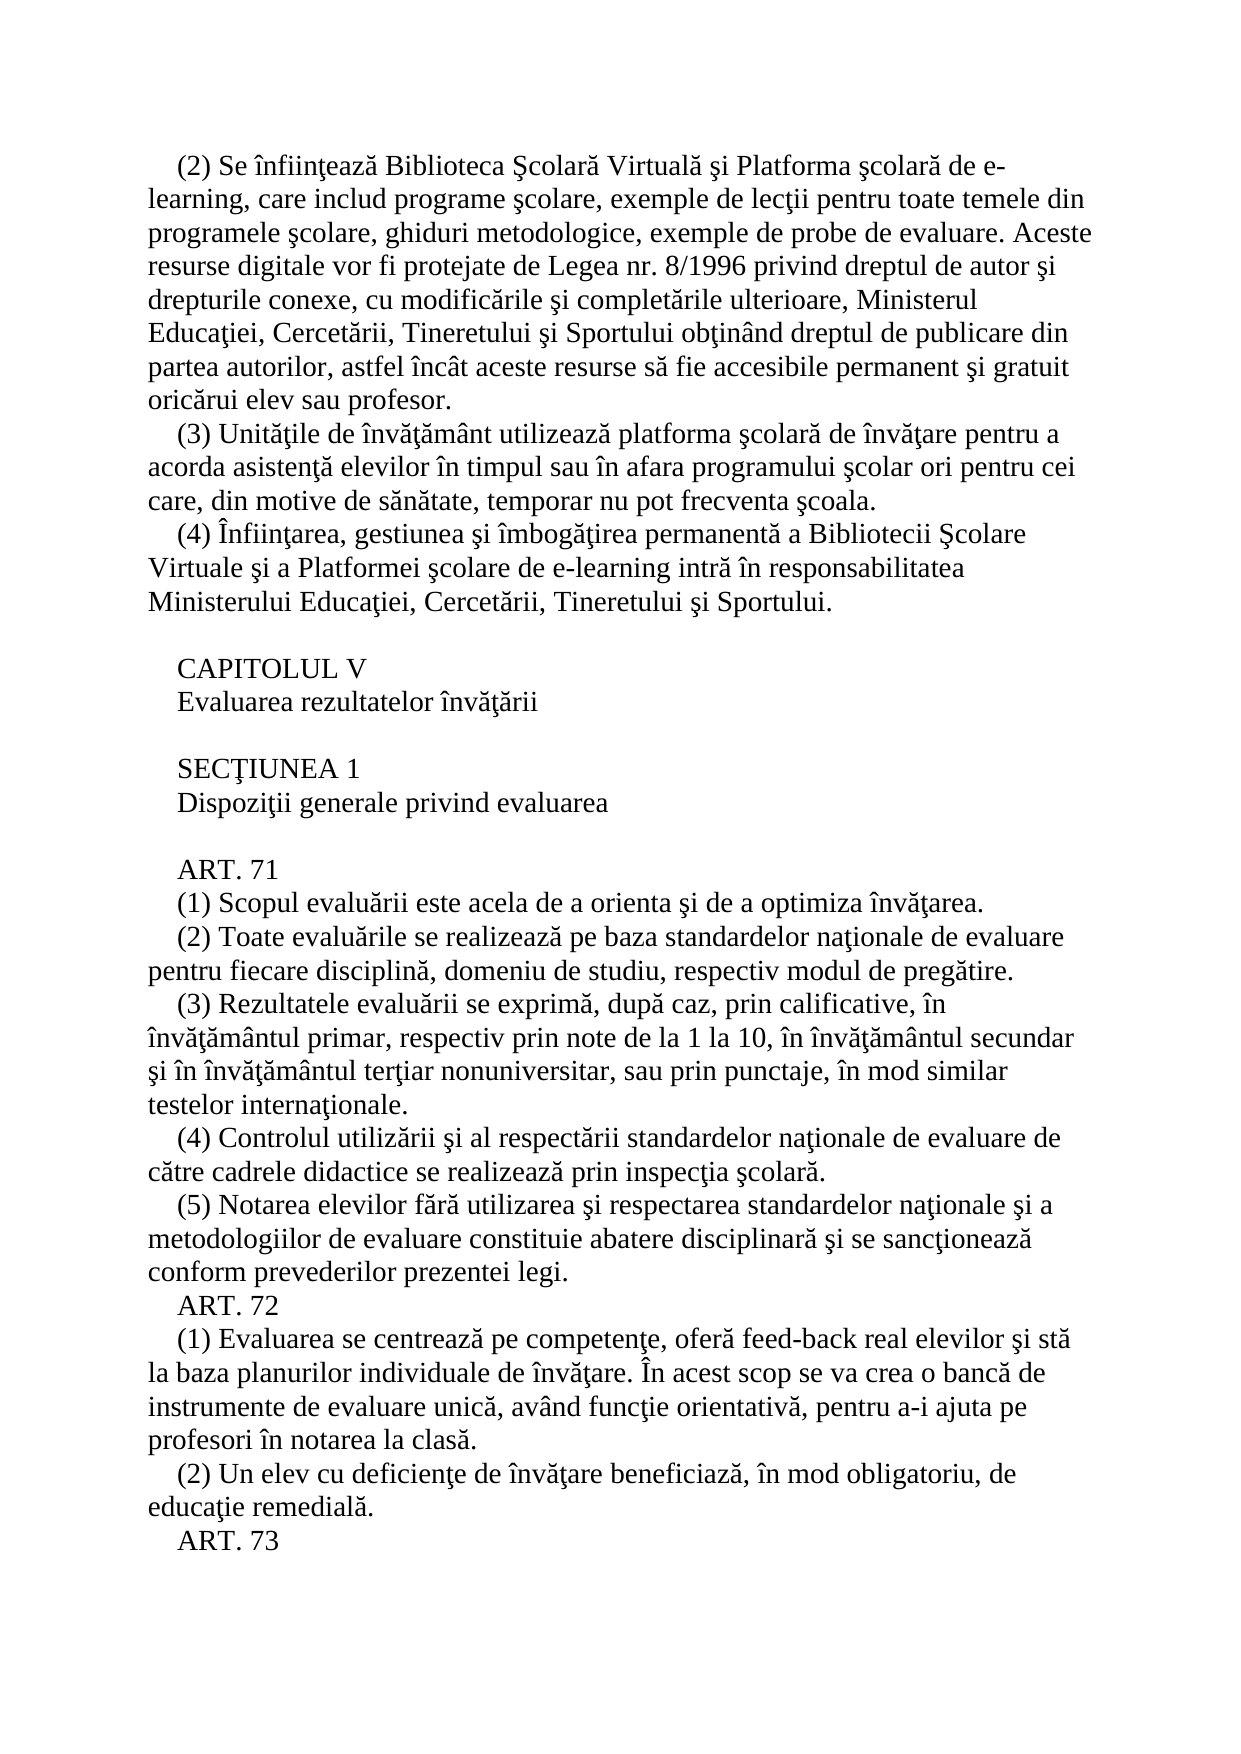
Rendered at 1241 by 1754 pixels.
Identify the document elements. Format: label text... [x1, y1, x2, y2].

text SECŢIUNEA 1 [148, 751, 1093, 785]
text (4) Controlul utilizării şi al respectării standardelor naţionale de evaluare de către cadrele didactice se realizează prin inspecţia şcolară. [148, 1120, 1093, 1187]
text (3) Rezultatele evaluării se exprimă, după caz, prin calificative, în învăţământul primar, respectiv prin note de la 1 la 10, în învăţământul secundar şi în învăţământul terţiar nonuniversitar, sau prin punctaje, în mod similar testelor internaţionale. [148, 986, 1093, 1120]
text (2) Un elev cu deficienţe de învăţare beneficiază, în mod obligatoriu, de educaţie remedială. [148, 1456, 1093, 1523]
text ART. 72 [148, 1288, 1093, 1322]
text (4) Înfiinţarea, gestiunea şi îmbogăţirea permanentă a Bibliotecii Şcolare Virtuale şi a Platformei şcolare de e-learning intră în responsabilitatea Ministerului Educaţiei, Cercetării, Tineretului şi Sportului. [148, 517, 1093, 617]
text Dispoziţii generale privind evaluarea [148, 785, 1093, 818]
text ART. 73 [148, 1523, 1093, 1556]
text (2) Se înfiinţează Biblioteca Şcolară Virtuală şi Platforma şcolară de e-learning, care includ programe şcolare, exemple de lecţii pentru toate temele din programele şcolare, ghiduri metodologice, exemple de probe de evaluare. Aceste resurse digitale vor fi protejate de Legea nr. 8/1996 privind dreptul de autor şi drepturile conexe, cu modificările şi completările ulterioare, Ministerul Educaţiei, Cercetării, Tineretului şi Sportului obţinând dreptul de publicare din partea autorilor, astfel încât aceste resurse să fie accesibile permanent şi gratuit oricărui elev sau profesor. [148, 148, 1093, 416]
text CAPITOLUL V [148, 651, 1093, 684]
text (5) Notarea elevilor fără utilizarea şi respectarea standardelor naţionale şi a metodologiilor de evaluare constituie abatere disciplinară şi se sancţionează conform prevederilor prezentei legi. [148, 1187, 1093, 1288]
text Evaluarea rezultatelor învăţării [148, 684, 1093, 718]
text (1) Evaluarea se centrează pe competenţe, oferă feed-back real elevilor şi stă la baza planurilor individuale de învăţare. În acest scop se va crea o bancă de instrumente de evaluare unică, având funcţie orientativă, pentru a-i ajuta pe profesori în notarea la clasă. [148, 1322, 1093, 1456]
text (2) Toate evaluările se realizează pe baza standardelor naţionale de evaluare pentru fiecare disciplină, domeniu de studiu, respectiv modul de pregătire. [148, 919, 1093, 986]
text (3) Unităţile de învăţământ utilizează platforma şcolară de învăţare pentru a acorda asistenţă elevilor în timpul sau în afara programului şcolar ori pentru cei care, din motive de sănătate, temporar nu pot frecventa şcoala. [148, 416, 1093, 517]
text ART. 71 [148, 852, 1093, 886]
text (1) Scopul evaluării este acela de a orienta şi de a optimiza învăţarea. [148, 886, 1093, 919]
